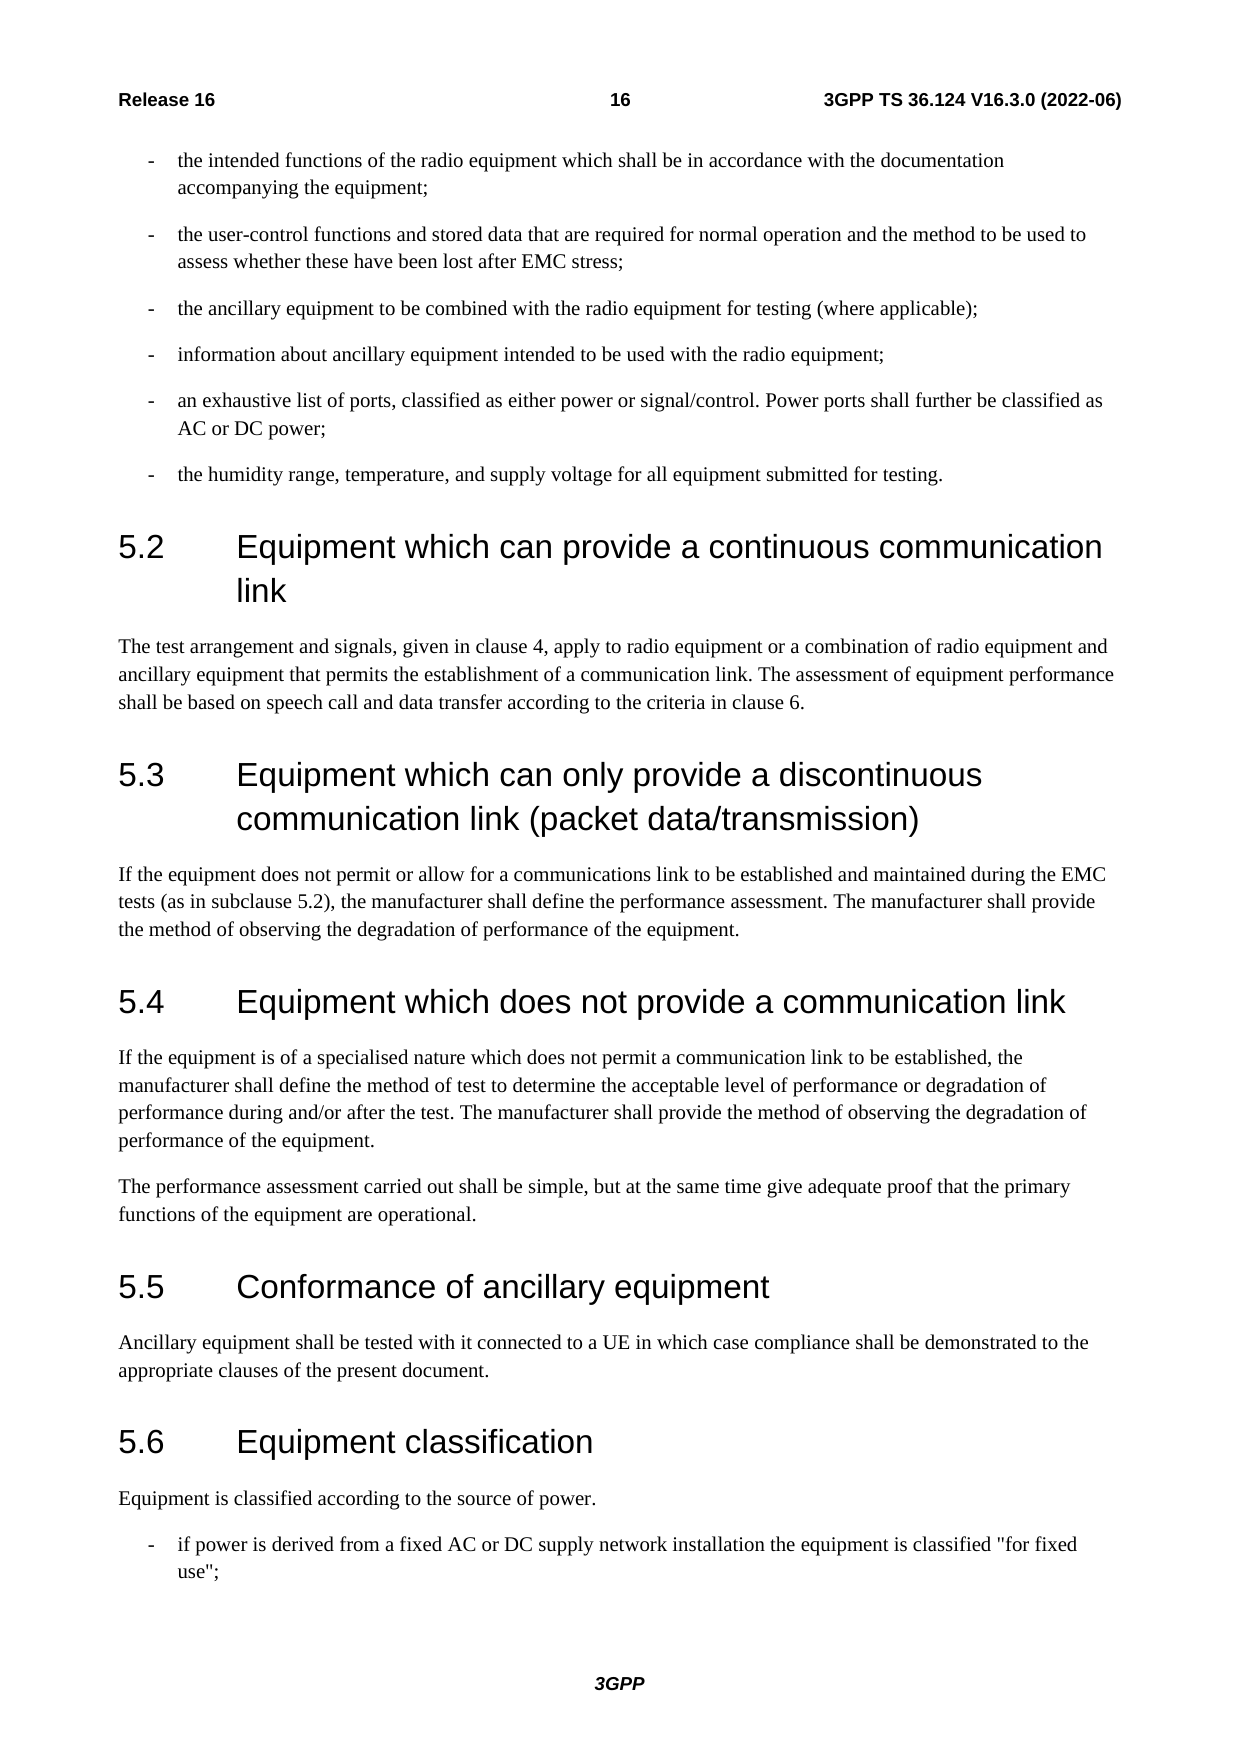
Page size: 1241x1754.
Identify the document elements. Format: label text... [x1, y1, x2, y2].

text - the intended functions of the radio equipment which shall be in accordance with the documentation accompanying the equipment; [148, 148, 1122, 199]
text The test arrangement and signals, given in clause 4, apply to radio equipment or a combination of radio equipment and ancillary equipment that permits the establishment of a communication link. The assessment of equipment performance shall be based on speech call and data transfer according to the criteria in clause 6. [118, 634, 1122, 714]
text Ancillary equipment shall be tested with it connected to a UE in which case compliance shall be demonstrated to the appropriate clauses of the present document. [118, 1330, 1122, 1382]
subtitle 5.5 Conformance of ancillary equipment [118, 1267, 1122, 1305]
text - if power is derived from a fixed AC or DC supply network installation the equipment is classified "for fixed use"; [148, 1532, 1122, 1583]
text - the humidity range, temperature, and supply voltage for all equipment submitted for testing. [148, 462, 1122, 486]
subtitle 5.3 Equipment which can only provide a discontinuous communication link (packet data/transmission) [118, 755, 1122, 837]
subtitle 5.4 Equipment which does not provide a communication link [118, 982, 1122, 1021]
text - the ancillary equipment to be combined with the radio equipment for testing (where applicable); [148, 296, 1122, 320]
text - the user-control functions and stored data that are required for normal operation and the method to be used to assess whether these have been lost after EMC stress; [148, 222, 1122, 273]
text The performance assessment carried out shall be simple, but at the same time give adequate proof that the primary functions of the equipment are operational. [118, 1174, 1121, 1226]
subtitle 5.2 Equipment which can provide a continuous communication link [118, 527, 1122, 610]
subtitle 5.6 Equipment classification [118, 1423, 1122, 1461]
text If the equipment is of a specialised nature which does not permit a communication link to be established, the manufacturer shall define the method of test to determine the acceptable level of performance or degradation of performance during and/or after the test. The manufacturer shall provide the method of observing the degradation of performance of the equipment. [118, 1045, 1121, 1152]
text If the equipment does not permit or allow for a communications link to be established and maintained during the EMC tests (as in subclause 5.2), the manufacturer shall define the performance assessment. The manufacturer shall provide the method of observing the degradation of performance of the equipment. [118, 862, 1122, 941]
text - an exhaustive list of ports, classified as either power or signal/control. Power ports shall further be classified as AC or DC power; [148, 388, 1122, 440]
text Equipment is classified according to the source of power. [118, 1486, 1122, 1509]
text - information about ancillary equipment intended to be used with the radio equipment; [148, 342, 1122, 366]
